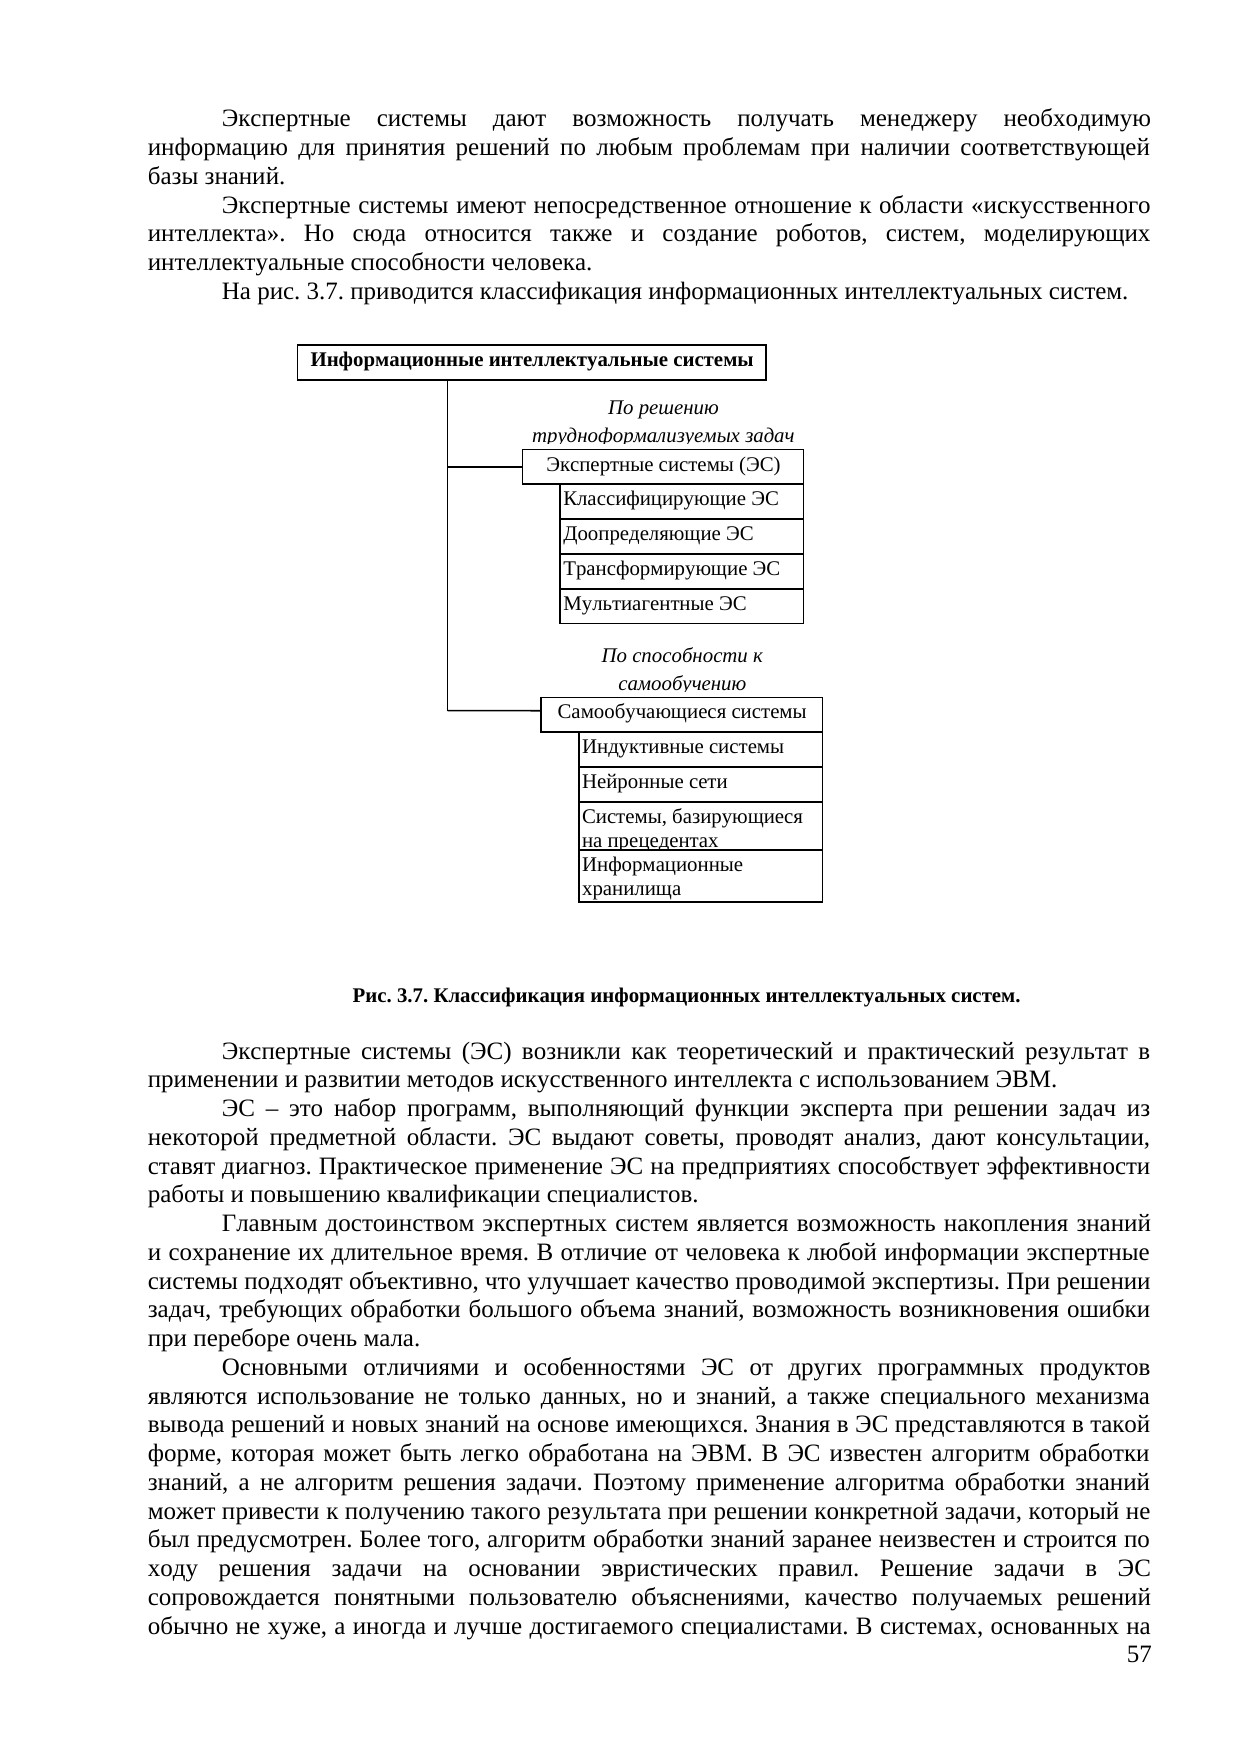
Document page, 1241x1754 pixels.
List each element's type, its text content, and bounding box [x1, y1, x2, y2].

text На рис. 3.7. приводится классификация информационных интеллектуальных систем. [148, 276, 1152, 305]
text Экспертные системы дают возможность получать менеджеру необходимую информацию для принятия решений по любым проблемам при наличии соответствующей базы знаний. [148, 103, 1152, 190]
text Экспертные системы имеют непосредственное отношение к области «искусственного интеллекта». Но сюда относится также и создание роботов, систем, моделирующих интеллектуальные способности человека. [148, 190, 1152, 276]
text Экспертные системы (ЭС) возникли как теоретический и практический результат в применении и развитии методов искусственного интеллекта с использованием ЭВМ. [148, 1036, 1152, 1093]
text Рис. 3.7. Классификация информационных интеллектуальных систем. [148, 983, 1152, 1007]
text ЭС – это набор программ, выполняющий функции эксперта при решении задач из некоторой предметной области. ЭС выдают советы, проводят анализ, дают консультации, ставят диагноз. Практическое применение ЭС на предприятиях способствует эффективности работы и повышению квалификации специалистов. [148, 1093, 1152, 1208]
text Главным достоинством экспертных систем является возможность накопления знаний и сохранение их длительное время. В отличие от человека к любой информации экспертные системы подходят объективно, что улучшает качество проводимой экспертизы. При решении задач, требующих обработки большого объема знаний, возможность возникновения ошибки при переборе очень мала. [148, 1208, 1152, 1352]
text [148, 1352, 1152, 1639]
